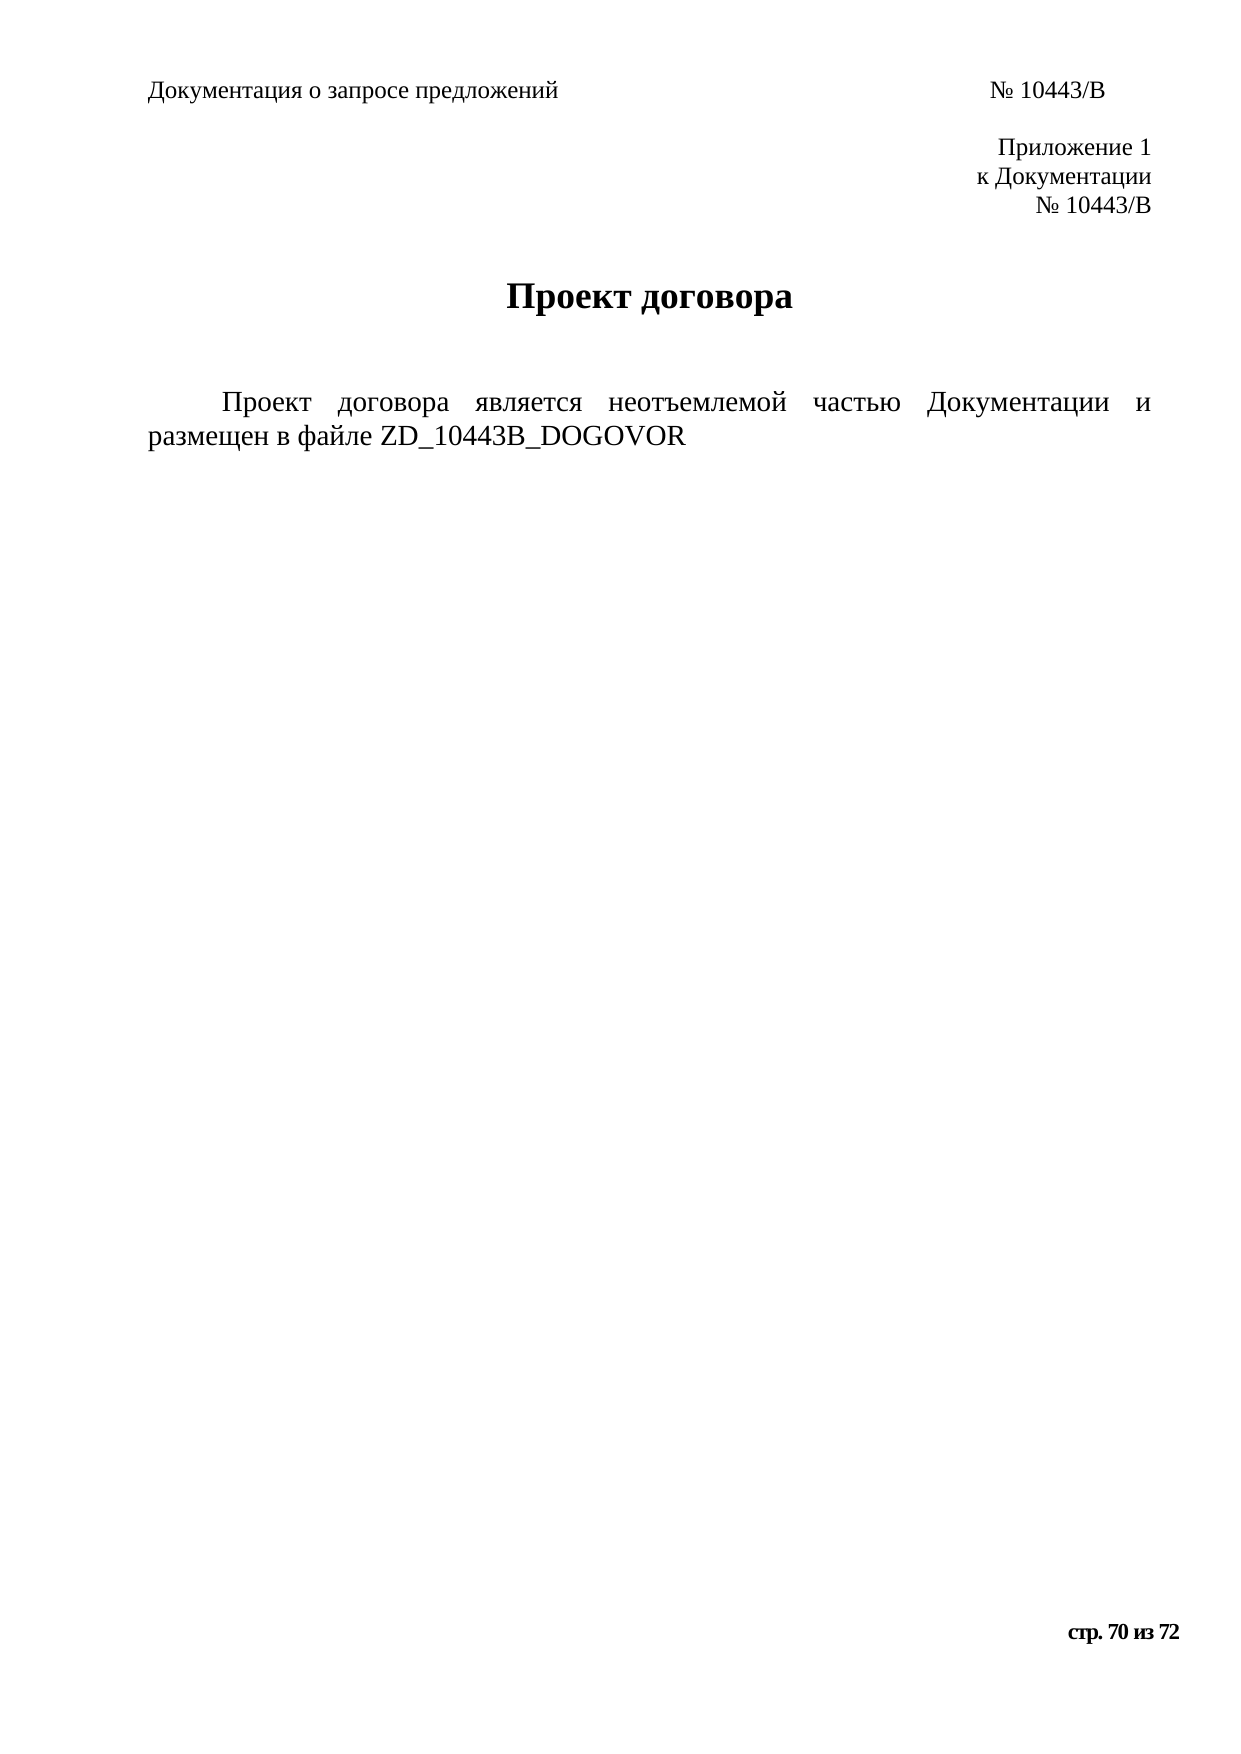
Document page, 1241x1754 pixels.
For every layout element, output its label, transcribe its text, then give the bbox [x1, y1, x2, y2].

list к Документации № 10443/В [223, 161, 1152, 219]
text Проект договора является неотъемлемой частью Документации и размещен в файле ZD_10443В_DOGOVOR [148, 384, 1152, 451]
text Проект договора [148, 274, 1152, 317]
subtitle Приложение 1 [148, 132, 1152, 161]
